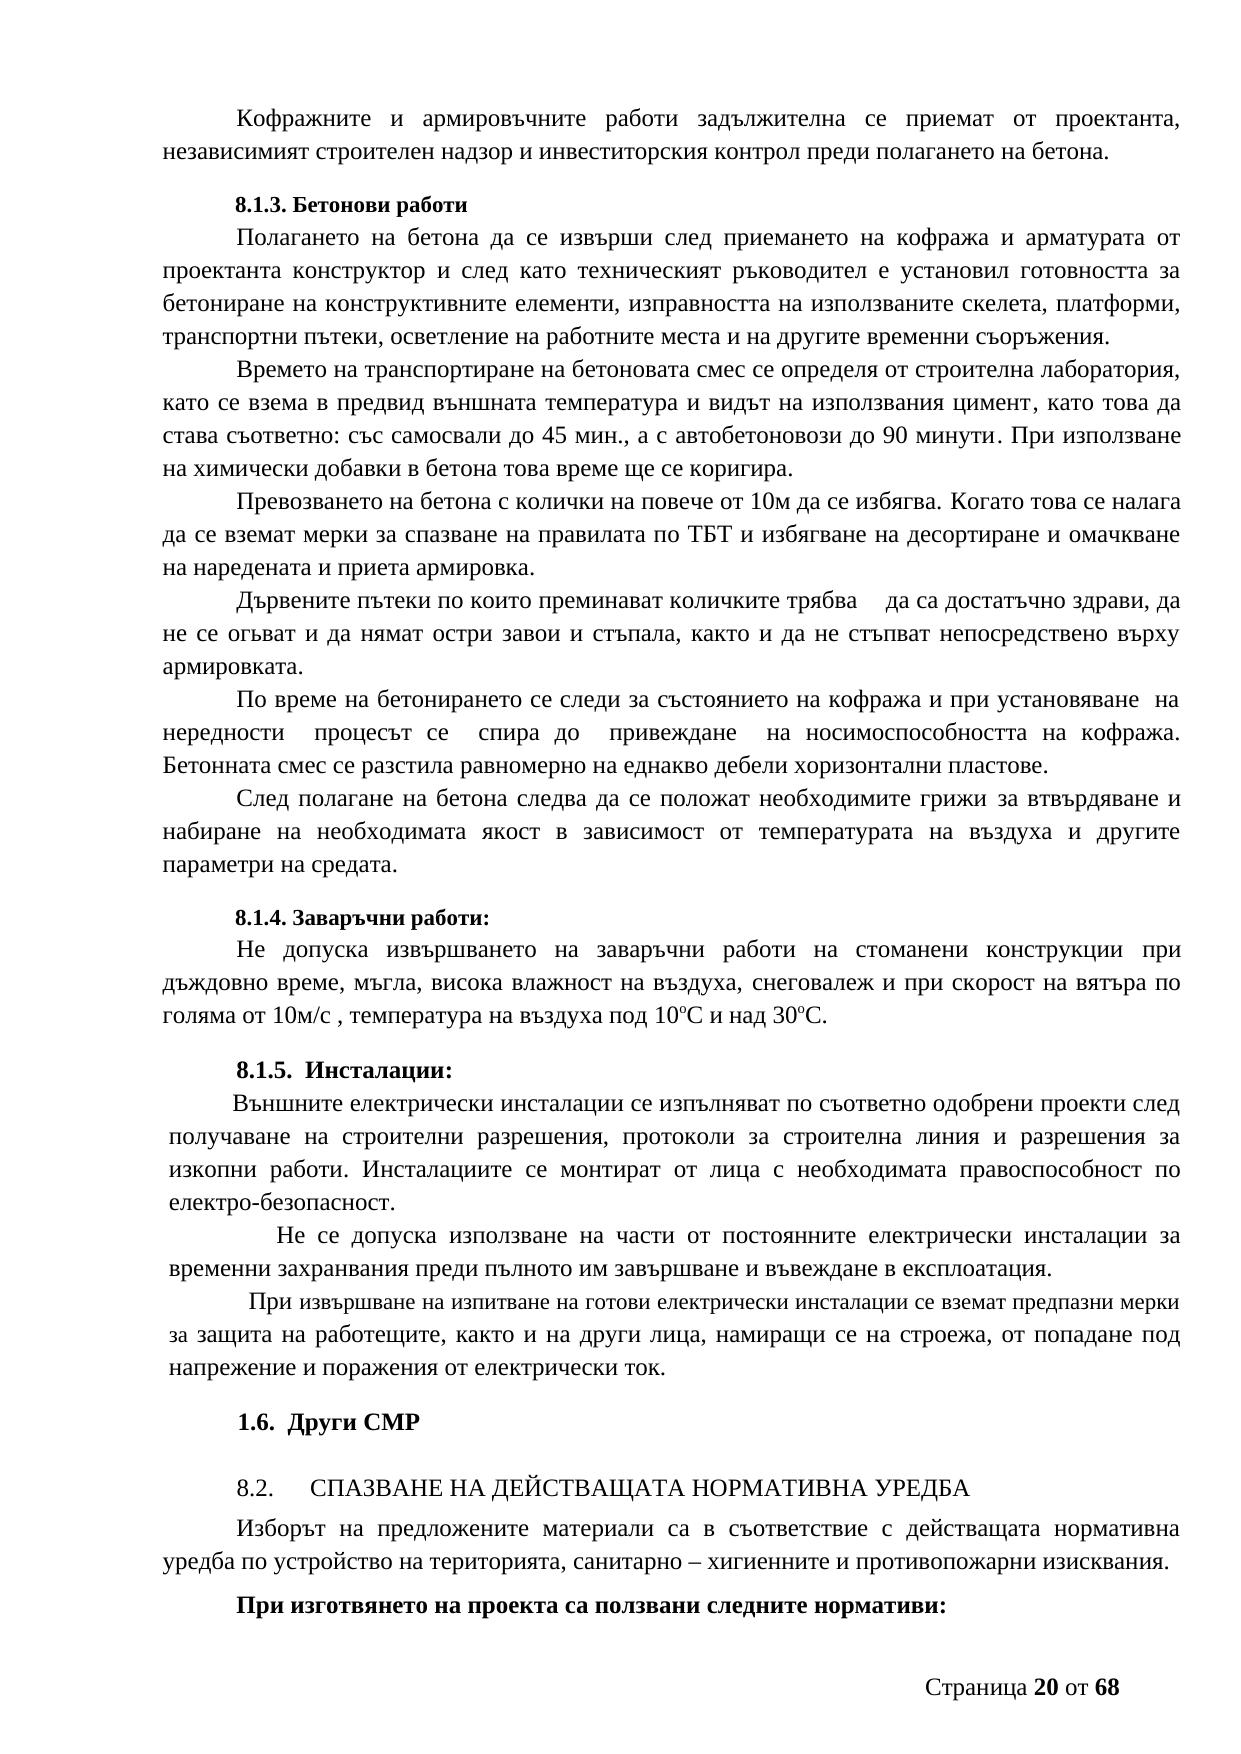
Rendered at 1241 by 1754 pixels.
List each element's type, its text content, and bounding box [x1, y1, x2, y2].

text Външните електрически инсталации се изпълняват по съответно одобрени проекти след получаване на строителни разрешения, протоколи за строителна линия и разрешения за изкопни работи. Инсталациите се монтират от лица с необходимата правоспособност по електро-безопасност. [169, 1088, 1181, 1216]
text 1.6. Други СМР [237, 1407, 1181, 1436]
text 8.1.3. Бетонови работи [235, 191, 1181, 218]
text Не се допуска използване на части от постоянните електрически инсталации за временни захранвания преди пълното им завършване и въвеждане в експлоатация. [169, 1220, 1181, 1282]
text След полагане на бетона следва да се положат необходимите грижи за втвърдяване и набиране на необходимата якост в зависимост от температурата на въздуха и другите параметри на средата. [162, 783, 1181, 878]
text Полагането на бетона да се извърши след приемането на кофража и арматурата от проектанта конструктор и след като техническият ръководител е установил готовността за бетониране на конструктивните елементи, изправността на използваните скелета, платформи, транспортни пътеки, осветление на работните места и на другите временни съоръжения. [162, 222, 1181, 349]
text Превозването на бетона с колички на повече от 10м да се избягва. Когато това се налага да се вземат мерки за спазване на правилата по ТБТ и избягване на десортиране и омачкване на наредената и приета армировка. [162, 486, 1181, 581]
text При извършване на изпитване на готови електрически инсталации се вземат предпазни мерки за защита на работещите, както и на други лица, намиращи се на строежа, от попадане под напрежение и поражения от електрически ток. [169, 1286, 1181, 1381]
text Времето на транспортиране на бетоновата смес се определя от строителна лаборатория, като се взема в предвид външната температура и видът на използвания цимент, като това да става съответно: със самосвали до 45 мин., а с автобетоновози до 90 минути. При използване на химически добавки в бетона това време ще се коригира. [162, 354, 1181, 482]
text 8.1.4. Заваръчни работи: [235, 904, 1181, 930]
text 8.1.5. Инсталации: [211, 1055, 1181, 1084]
text По време на бетонирането се следи за състоянието на кофража и при установяване на нередности процесът се спира до привеждане на носимоспособността на кофража. Бетонната смес се разстила равномерно на еднакво дебели хоризонтални пластове. [162, 684, 1181, 779]
text Изборът на предложените материали са в съответствие с действащата нормативна уредба по устройство на територията, санитарно – хигиенните и противопожарни изисквания. [162, 1513, 1181, 1575]
text При изготвянето на проекта са ползвани следните нормативи: [162, 1590, 1181, 1619]
list СПАЗВАНЕ НА ДЕЙСТВАЩАТА НОРМАТИВНА УРЕДБА [236, 1473, 1181, 1502]
text Кофражните и армировъчните работи задължителна се приемат от проектанта, независимият строителен надзор и инвеститорския контрол преди полагането на бетона. [162, 103, 1181, 165]
text Не допуска извършването на заваръчни работи на стоманени конструкции при дъждовно време, мъгла, висока влажност на въздуха, снеговалеж и при скорост на вятъра по голяма от 10м/с , температура на въздуха под 10оС и над 30оС. [162, 934, 1181, 1029]
text Дървените пътеки по които преминават количките трябва да са достатъчно здрави, да не се огьват и да нямат остри завои и стъпала, както и да не стъпват непосредствено върху армировката. [162, 585, 1181, 680]
